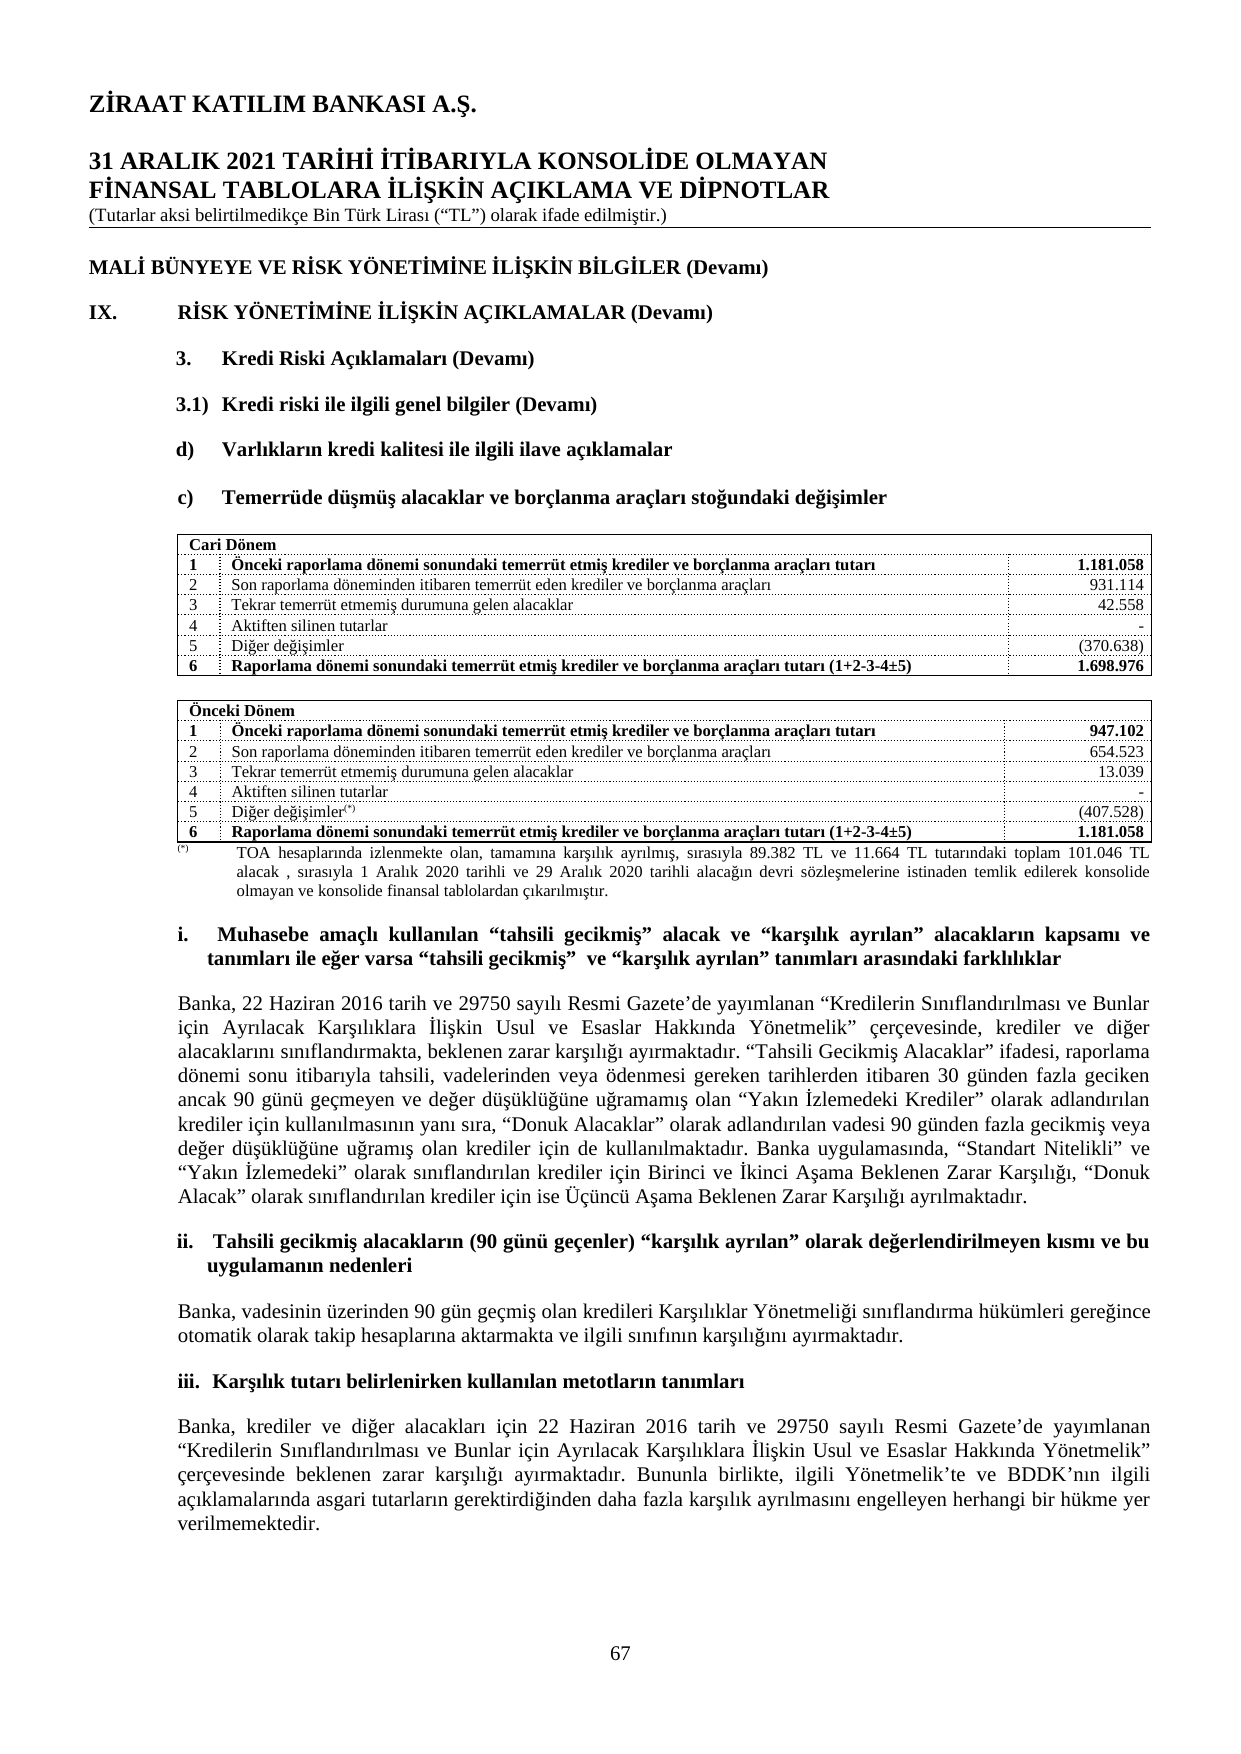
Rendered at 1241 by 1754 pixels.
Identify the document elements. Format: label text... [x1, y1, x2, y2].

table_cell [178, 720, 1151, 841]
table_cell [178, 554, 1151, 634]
text Banka, 22 Haziran 2016 tarih ve 29750 sayılı Resmi Gazete’de yayımlanan “Kredilerin Sınıflandırılması ve Bunlar için Ayrılacak Karşılıklara İlişkin Usul ve Esaslar Hakkında Yönetmelik” çerçevesinde, krediler ve diğer alacaklarını sınıflandırmakta, beklenen zarar karşılığı ayırmaktadır. “Tahsili Gecikmiş Alacaklar” ifadesi, raporlama dönemi sonu itibarıyla tahsili, vadelerinden veya ödenmesi gereken tarihlerden itibaren 30 günden fazla geciken ancak 90 günü geçmeyen ve değer düşüklüğüne uğramamış olan “Yakın İzlemedeki Krediler” olarak adlandırılan krediler için kullanılmasının yanı sıra, “Donuk Alacaklar” olarak adlandırılan vadesi 90 günden fazla gecikmiş veya değer düşüklüğüne uğramış olan krediler için de kullanılmaktadır. Banka uygulamasında, “Standart Nitelikli” ve “Yakın İzlemedeki” olarak sınıflandırılan krediler için Birinci ve İkinci Aşama Beklenen Zarar Karşılığı, “Donuk Alacak” olarak sınıflandırılan krediler için ise Üçüncü Aşama Beklenen Zarar Karşılığı ayrılmaktadır. [178, 991, 1152, 1208]
text ii. Tahsili gecikmiş alacakların (90 günü geçenler) “karşılık ayrılan” olarak değerlendirilmeyen kısmı ve bu uygulamanın nedenleri [177, 1229, 1152, 1277]
list Kredi Riski Açıklamaları (Devamı) [176, 346, 1152, 370]
text iii. Karşılık tutarı belirlenirken kullanılan metotların tanımları [177, 1369, 1152, 1393]
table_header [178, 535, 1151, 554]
text IX. RİSK YÖNETİMİNE İLİŞKİN AÇIKLAMALAR (Devamı) [89, 300, 1152, 324]
text Banka, vadesinin üzerinden 90 gün geçmiş olan kredileri Karşılıklar Yönetmeliği sınıflandırma hükümleri gereğince otomatik olarak takip hesaplarına aktarmakta ve ilgili sınıfının karşılığını ayırmaktadır. [178, 1299, 1152, 1347]
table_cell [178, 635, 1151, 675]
text i. Muhasebe amaçlı kullanılan “tahsili gecikmiş” alacak ve “karşılık ayrılan” alacakların kapsamı ve tanımları ile eğer varsa “tahsili gecikmiş” ve “karşılık ayrılan” tanımları arasındaki farklılıklar [177, 921, 1152, 969]
text c) Temerrüde düşmüş alacaklar ve borçlanma araçları stoğundaki değişimler [177, 485, 1152, 509]
text MALİ BÜNYEYE VE RİSK YÖNETİMİNE İLİŞKİN BİLGİLER (Devamı) [89, 255, 1156, 279]
text 3.1) Kredi riski ile ilgili genel bilgiler (Devamı) [176, 392, 1152, 416]
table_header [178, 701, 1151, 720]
text Banka, krediler ve diğer alacakları için 22 Haziran 2016 tarih ve 29750 sayılı Resmi Gazete’de yayımlanan “Kredilerin Sınıflandırılması ve Bunlar için Ayrılacak Karşılıklara İlişkin Usul ve Esaslar Hakkında Yönetmelik” çerçevesinde beklenen zarar karşılığı ayırmaktadır. Bununla birlikte, ilgili Yönetmelik’te ve BDDK’nın ilgili açıklamalarında asgari tutarların gerektirdiğinden daha fazla karşılık ayrılmasını engelleyen herhangi bir hükme yer verilmemektedir. [177, 1414, 1152, 1534]
text (*) TOA hesaplarında izlenmekte olan, tamamına karşılık ayrılmış, sırasıyla 89.382 TL ve 11.664 TL tutarındaki toplam 101.046 TL alacak , sırasıyla 1 Aralık 2020 tarihli ve 29 Aralık 2020 tarihli alacağın devri sözleşmelerine istinaden temlik edilerek konsolide olmayan ve konsolide finansal tablolardan çıkarılmıştır. [177, 843, 1152, 900]
text d) Varlıkların kredi kalitesi ile ilgili ilave açıklamalar [176, 437, 1152, 461]
